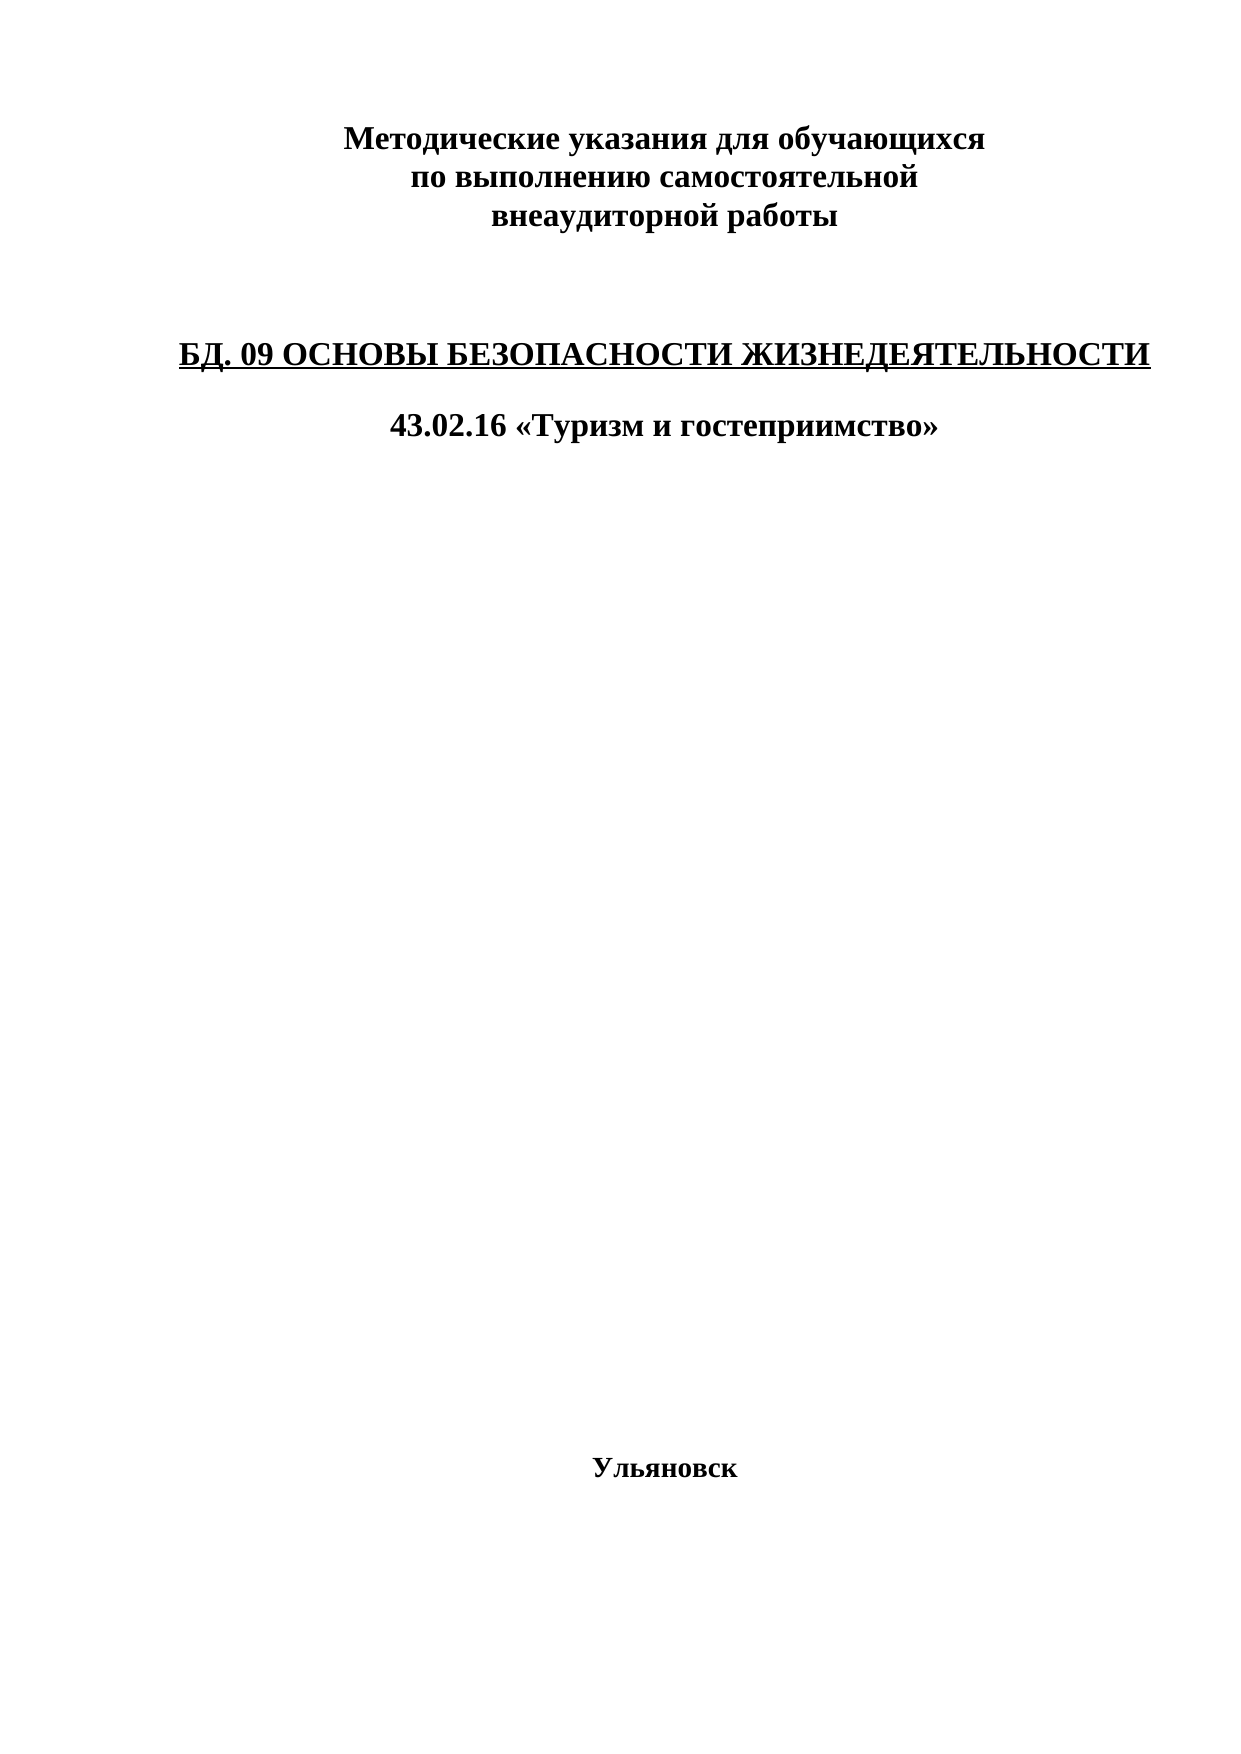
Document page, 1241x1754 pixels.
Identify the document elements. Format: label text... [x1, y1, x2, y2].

text Методические указания для обучающихся [177, 118, 1152, 156]
text Ульяновск [177, 1450, 1152, 1484]
text внеаудиторной работы [177, 195, 1152, 233]
text по выполнению самостоятельной [177, 156, 1152, 195]
text 43.02.16 «Туризм и гостеприимство» [177, 406, 1152, 444]
text БД. 09 ОСНОВЫ БЕЗОПАСНОСТИ ЖИЗНЕДЕЯТЕЛЬНОСТИ [177, 334, 1152, 372]
